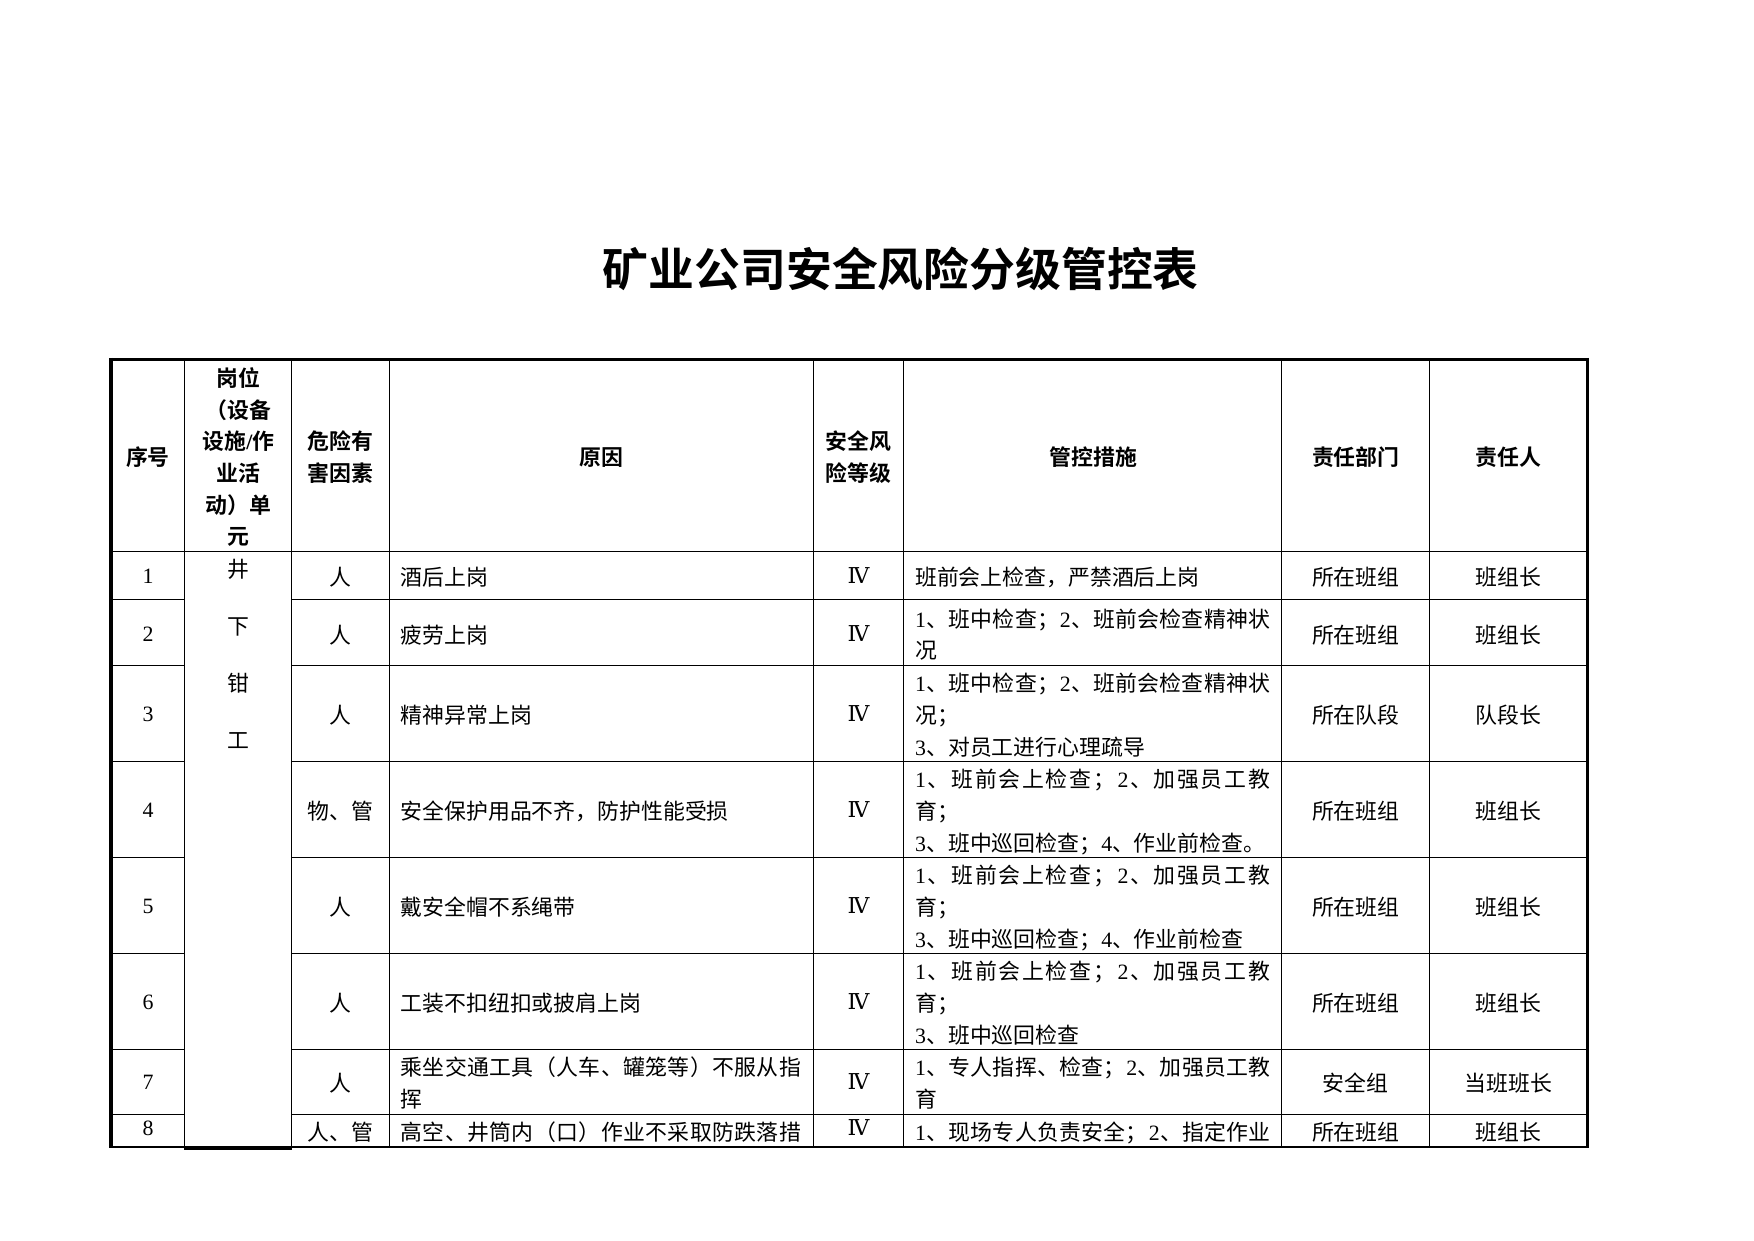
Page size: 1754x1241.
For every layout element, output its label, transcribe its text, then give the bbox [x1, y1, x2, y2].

table_cell 工装不扣纽扣或披肩上岗 [390, 954, 813, 1049]
table_header 危险有害因素 [292, 361, 389, 551]
table_cell 当班班长 [1430, 1050, 1586, 1114]
table_cell 人 [292, 552, 389, 599]
table_cell 4 [113, 762, 184, 857]
table_cell 精神异常上岗 [390, 666, 813, 761]
table_cell Ⅳ [814, 1050, 903, 1114]
table_cell 班组长 [1430, 552, 1586, 599]
table_cell 队段长 [1430, 666, 1586, 761]
table_cell 安全保护用品不齐，防护性能受损 [390, 762, 813, 857]
table_cell 班组长 [1430, 1115, 1586, 1146]
table_cell Ⅳ [814, 666, 903, 761]
table_header 序号 [113, 361, 184, 551]
table_cell 酒后上岗 [390, 552, 813, 599]
table_header 岗位（设备设施/作业活动）单元 [185, 361, 291, 551]
table_cell 人 [292, 666, 389, 761]
table_cell 5 [113, 858, 184, 953]
table_cell 7 [113, 1050, 184, 1114]
table_cell 所在班组 [1282, 858, 1429, 953]
table_cell Ⅳ [814, 600, 903, 665]
table_cell 所在班组 [1282, 552, 1429, 599]
table_cell Ⅳ [814, 1115, 903, 1146]
table_cell 1 [113, 552, 184, 599]
table_cell 1、班中检查；2、班前会检查精神状况； 3、对员工进行心理疏导 [904, 666, 1281, 761]
table_cell 人 [292, 1050, 389, 1114]
table_cell 人、管 [292, 1115, 389, 1146]
table_cell 1、班前会上检查；2、加强员工教育； 3、班中巡回检查；4、作业前检查。 [904, 762, 1281, 857]
table_cell 班组长 [1430, 954, 1586, 1049]
table_cell 所在班组 [1282, 762, 1429, 857]
table_cell 8 [113, 1115, 184, 1146]
table_cell 6 [113, 954, 184, 1049]
table_cell 人 [292, 858, 389, 953]
table_cell 所在班组 [1282, 600, 1429, 665]
table_cell 3 [113, 666, 184, 761]
table_header 责任部门 [1282, 361, 1429, 551]
table_cell 2 [113, 600, 184, 665]
table_cell Ⅳ [814, 954, 903, 1049]
table_cell 人 [292, 954, 389, 1049]
table_cell 1、班中检查；2、班前会检查精神状况 [904, 600, 1281, 665]
text 矿业公司安全风险分级管控表 [122, 233, 1679, 299]
table_cell 1、班前会上检查；2、加强员工教育； 3、班中巡回检查 [904, 954, 1281, 1049]
table_cell 乘坐交通工具（人车、罐笼等）不服从指挥 [390, 1050, 813, 1114]
table_cell 戴安全帽不系绳带 [390, 858, 813, 953]
table_cell 所在队段 [1282, 666, 1429, 761]
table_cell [390, 1115, 813, 1146]
table_cell 班组长 [1430, 762, 1586, 857]
table_cell Ⅳ [814, 858, 903, 953]
table_header 原因 [390, 361, 813, 551]
table_cell 班前会上检查，严禁酒后上岗 [904, 552, 1281, 599]
table_cell Ⅳ [814, 762, 903, 857]
table_header 责任人 [1430, 361, 1586, 551]
table_cell 班组长 [1430, 600, 1586, 665]
table_header 安全风 险等级 [814, 361, 903, 551]
table_cell Ⅳ [814, 552, 903, 599]
table_cell 疲劳上岗 [390, 600, 813, 665]
table_header 管控措施 [904, 361, 1281, 551]
table_cell 井 下 钳 工 [185, 552, 291, 1146]
table_cell 人 [292, 600, 389, 665]
table_cell 1、现场专人负责安全；2、指定作业方案 [904, 1115, 1281, 1146]
table_cell 所在班组 [1282, 1115, 1429, 1146]
table_cell 安全组 [1282, 1050, 1429, 1114]
table_cell 1、专人指挥、检查；2、加强员工教育 [904, 1050, 1281, 1114]
table_cell 物、管 [292, 762, 389, 857]
table_cell 1、班前会上检查；2、加强员工教育； 3、班中巡回检查；4、作业前检查 [904, 858, 1281, 953]
table_cell 所在班组 [1282, 954, 1429, 1049]
table_cell 班组长 [1430, 858, 1586, 953]
